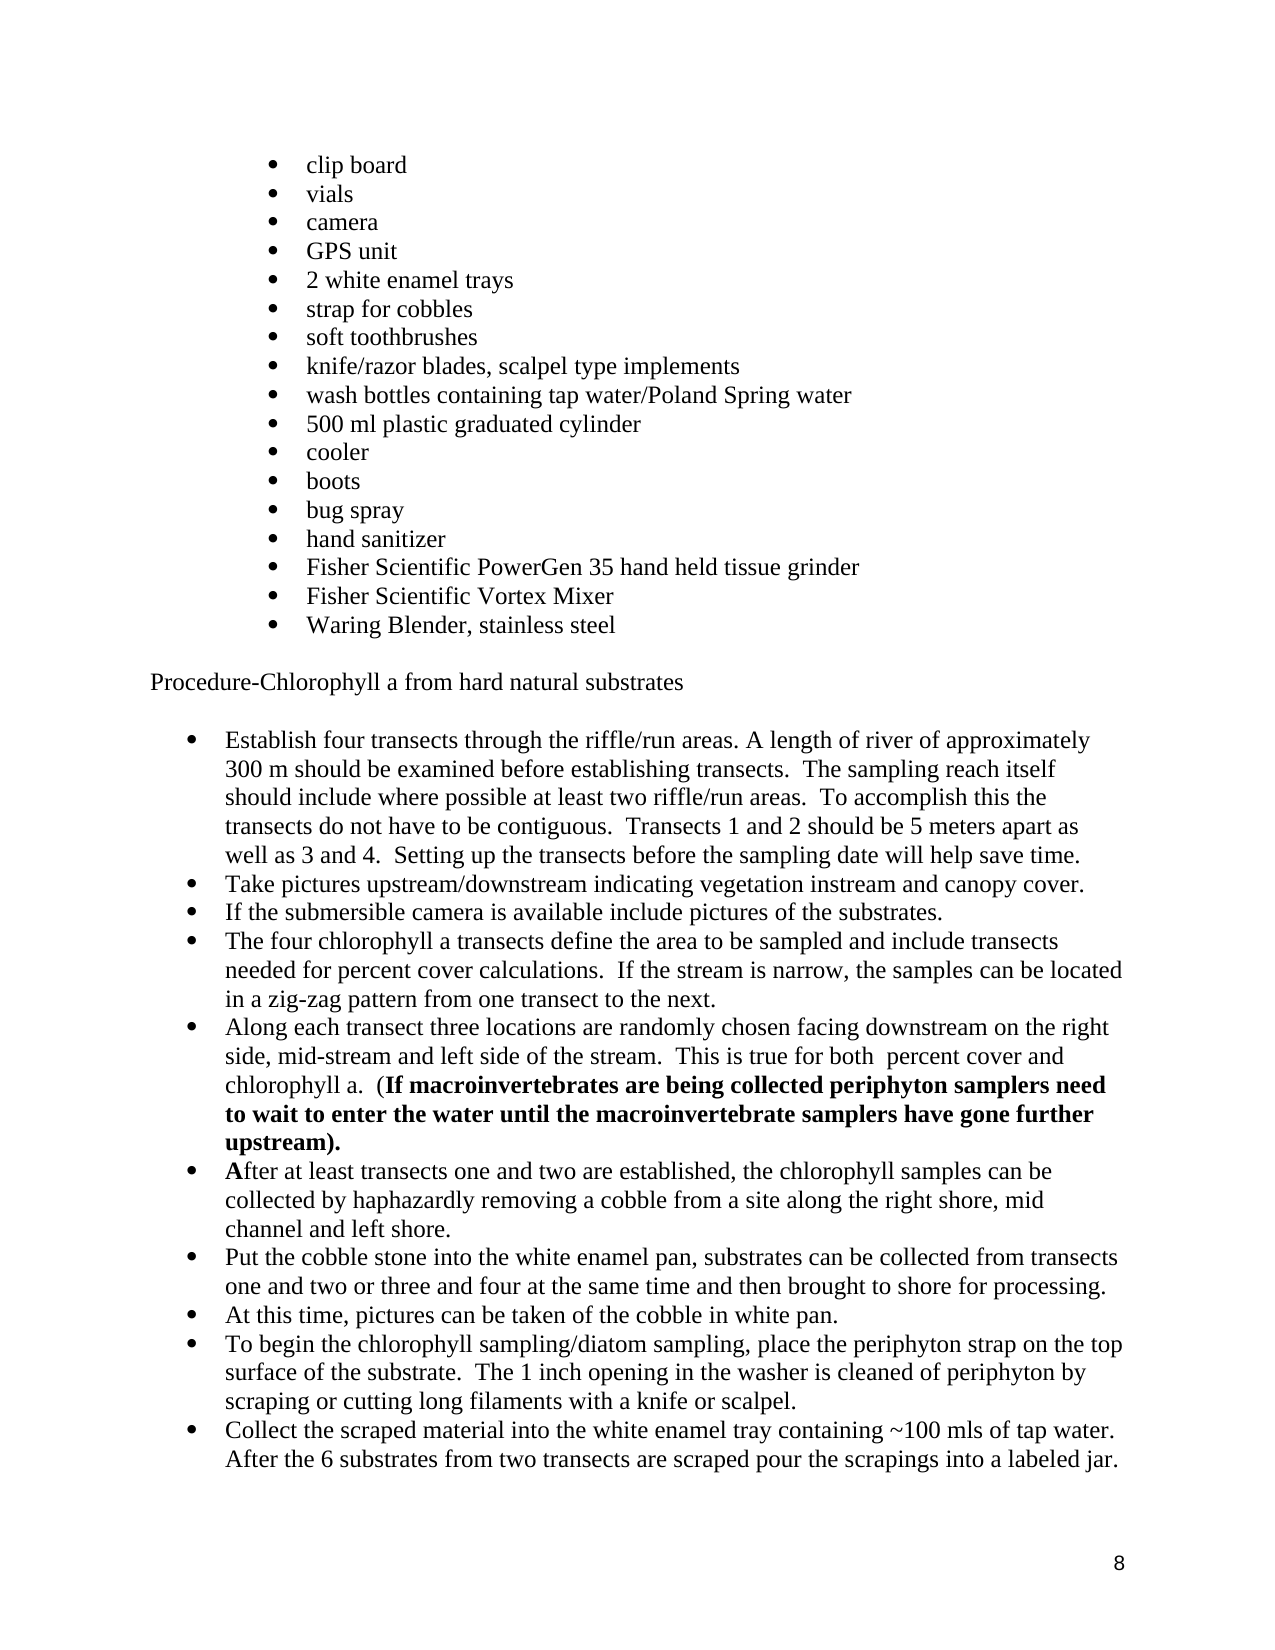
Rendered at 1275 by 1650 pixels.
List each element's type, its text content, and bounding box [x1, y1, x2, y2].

list hand sanitizer [269, 524, 1125, 552]
list 2 white enamel trays [269, 265, 1125, 294]
list knife/razor blades, scalpel type implements [269, 351, 1125, 380]
list After at least transects one and two are established, the chlorophyll samples can be collected by haphazardly removing a cobble from a site along the right shore, mid channel and left shore. [187, 1156, 1125, 1242]
list Establish four transects through the riffle/run areas. A length of river of approximately 300 m should be examined before establishing transects. The sampling reach itself should include where possible at least two riffle/run areas. To accomplish this the transects do not have to be contiguous. Transects 1 and 2 should be 5 meters apart as well as 3 and 4. Setting up the transects before the sampling date will help save time. [187, 725, 1125, 869]
list Fisher Scientific Vortex Mixer [269, 581, 1125, 610]
list Take pictures upstream/downstream indicating vegetation instream and canopy cover. [187, 869, 1125, 897]
text Procedure-Chlorophyll a from hard natural substrates [150, 667, 1125, 696]
list cooler [269, 437, 1125, 466]
list At this time, pictures can be taken of the cobble in white pan. [187, 1300, 1125, 1329]
list Collect the scraped material into the white enamel tray containing ~100 mls of tap water. After the 6 substrates from two transects are scraped pour the scrapings into a labeled jar. [187, 1415, 1125, 1472]
list soft toothbrushes [269, 322, 1125, 351]
list camera [269, 207, 1125, 236]
list Waring Blender, stainless steel [269, 610, 1125, 639]
list vials [269, 179, 1125, 207]
list strap for cobbles [269, 294, 1125, 322]
list The four chlorophyll a transects define the area to be sampled and include transects needed for percent cover calculations. If the stream is narrow, the samples can be located in a zig-zag pattern from one transect to the next. [187, 926, 1125, 1012]
list GPS unit [269, 236, 1125, 265]
list To begin the chlorophyll sampling/diatom sampling, place the periphyton strap on the top surface of the substrate. The 1 inch opening in the washer is cleaned of periphyton by scraping or cutting long filaments with a knife or scalpel. [187, 1329, 1125, 1415]
list Put the cobble stone into the white enamel pan, substrates can be collected from transects one and two or three and four at the same time and then brought to shore for processing. [187, 1242, 1125, 1300]
list Along each transect three locations are randomly chosen facing downstream on the right side, mid-stream and left side of the stream. This is true for both percent cover and chlorophyll a. (If macroinvertebrates are being collected periphyton samplers need to wait to enter the water until the macroinvertebrate samplers have gone further upstream). [187, 1012, 1125, 1156]
list If the submersible camera is available include pictures of the substrates. [187, 897, 1125, 926]
list bug spray [269, 495, 1125, 524]
list 500 ml plastic graduated cylinder [269, 409, 1125, 437]
list wash bottles containing tap water/Poland Spring water [269, 380, 1125, 409]
list Fisher Scientific PowerGen 35 hand held tissue grinder [269, 552, 1125, 581]
list clip board [269, 150, 1125, 179]
list boots [269, 466, 1125, 495]
